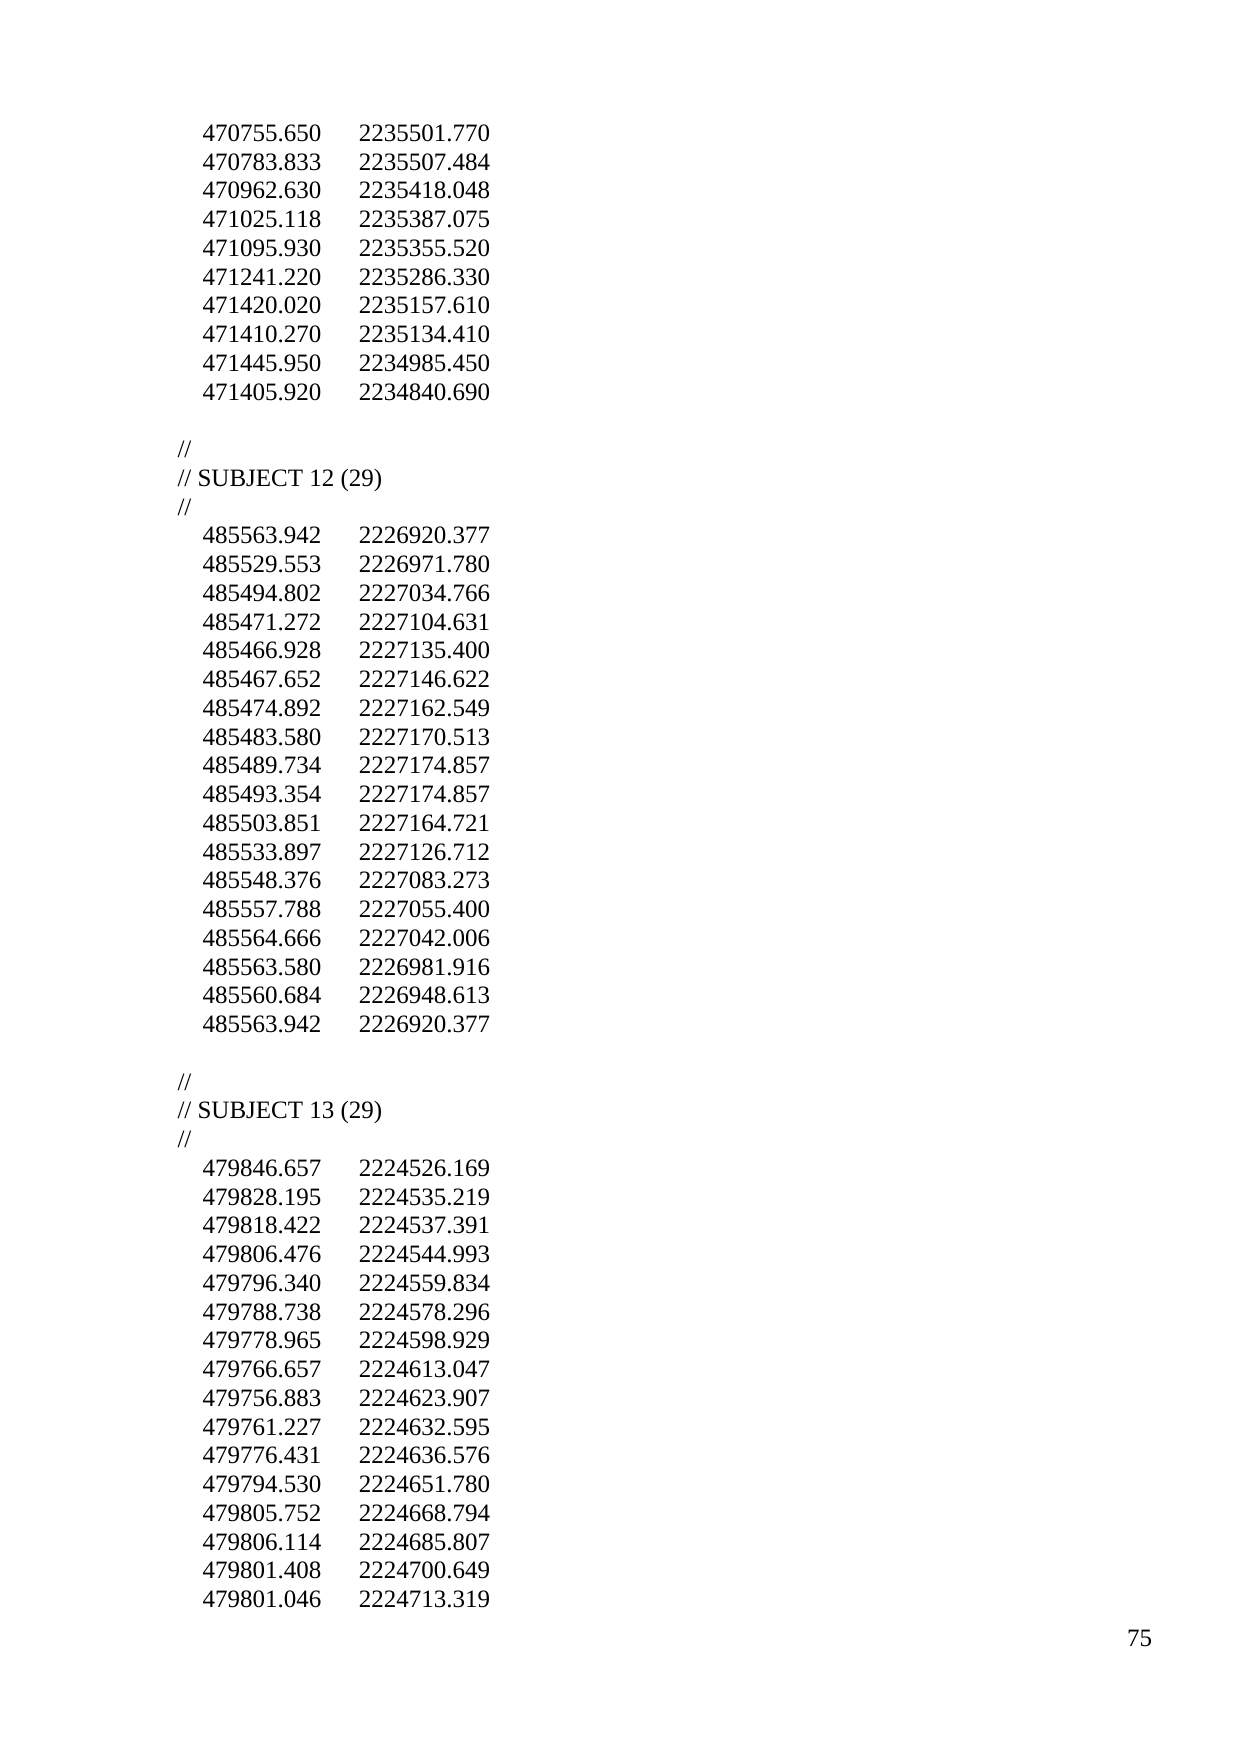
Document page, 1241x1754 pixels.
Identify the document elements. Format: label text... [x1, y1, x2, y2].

text 470755.650 2235501.770 [177, 118, 1152, 147]
text 485474.892 2227162.549 [177, 693, 1152, 722]
text 485563.942 2226920.377 [177, 521, 1152, 549]
text 470962.630 2235418.048 [177, 176, 1152, 204]
text 479778.965 2224598.929 [177, 1326, 1152, 1354]
text 471410.270 2235134.410 [177, 319, 1152, 348]
text 479846.657 2224526.169 [177, 1153, 1152, 1182]
text 485548.376 2227083.273 [177, 866, 1152, 894]
text 471420.020 2235157.610 [177, 291, 1152, 319]
text 485494.802 2227034.766 [177, 578, 1152, 607]
text 471405.920 2234840.690 [177, 377, 1152, 406]
text 479794.530 2224651.780 [177, 1469, 1152, 1498]
text 479766.657 2224613.047 [177, 1354, 1152, 1383]
text // SUBJECT 13 (29) [177, 1096, 1152, 1124]
text 485493.354 2227174.857 [177, 779, 1152, 808]
text // SUBJECT 12 (29) [177, 463, 1152, 492]
text 485557.788 2227055.400 [177, 894, 1152, 923]
text 485529.553 2226971.780 [177, 549, 1152, 578]
text 479801.408 2224700.649 [177, 1556, 1152, 1584]
text 485560.684 2226948.613 [177, 981, 1152, 1009]
text 485503.851 2227164.721 [177, 808, 1152, 837]
text // [177, 434, 1152, 463]
text 471241.220 2235286.330 [177, 262, 1152, 291]
text 470783.833 2235507.484 [177, 147, 1152, 176]
text 479776.431 2224636.576 [177, 1441, 1152, 1469]
text 479801.046 2224713.319 [177, 1584, 1152, 1613]
text 485483.580 2227170.513 [177, 722, 1152, 751]
text 485564.666 2227042.006 [177, 923, 1152, 952]
text 471095.930 2235355.520 [177, 233, 1152, 262]
text 479805.752 2224668.794 [177, 1498, 1152, 1527]
text // [177, 1067, 1152, 1096]
text 471445.950 2234985.450 [177, 348, 1152, 377]
text 485467.652 2227146.622 [177, 664, 1152, 693]
text 479818.422 2224537.391 [177, 1211, 1152, 1239]
text 485533.897 2227126.712 [177, 837, 1152, 866]
text 479788.738 2224578.296 [177, 1297, 1152, 1326]
text 485466.928 2227135.400 [177, 636, 1152, 664]
text 479761.227 2224632.595 [177, 1412, 1152, 1441]
text // [177, 1124, 1152, 1153]
text 485563.580 2226981.916 [177, 952, 1152, 981]
text 479796.340 2224559.834 [177, 1268, 1152, 1297]
text 471025.118 2235387.075 [177, 204, 1152, 233]
text 479806.114 2224685.807 [177, 1527, 1152, 1556]
text 485563.942 2226920.377 [177, 1009, 1152, 1038]
text 485471.272 2227104.631 [177, 607, 1152, 636]
text // [177, 492, 1152, 521]
text 479756.883 2224623.907 [177, 1383, 1152, 1412]
text 479806.476 2224544.993 [177, 1239, 1152, 1268]
text 485489.734 2227174.857 [177, 751, 1152, 779]
text 479828.195 2224535.219 [177, 1182, 1152, 1211]
